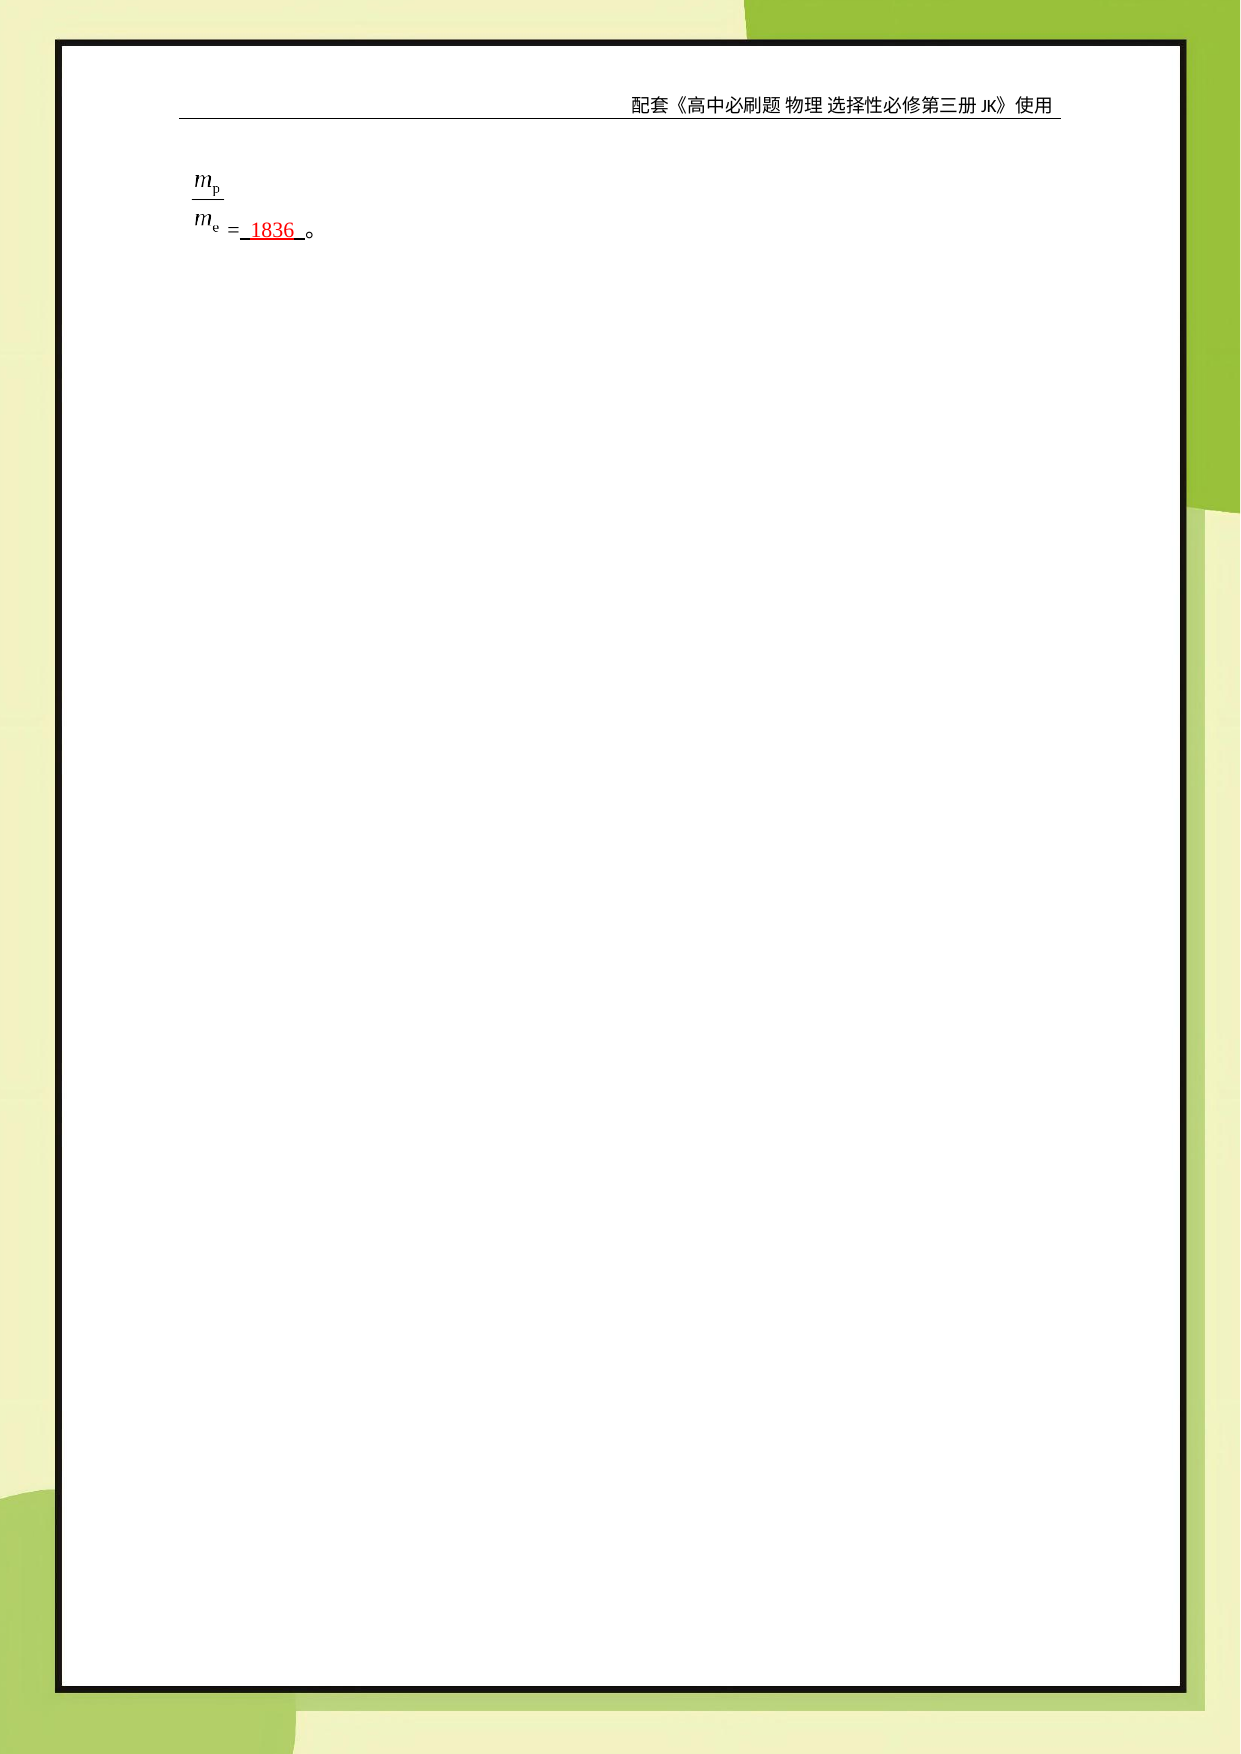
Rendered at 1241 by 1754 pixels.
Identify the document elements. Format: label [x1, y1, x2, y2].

text [187, 162, 1053, 259]
picture [0, 0, 1241, 1754]
